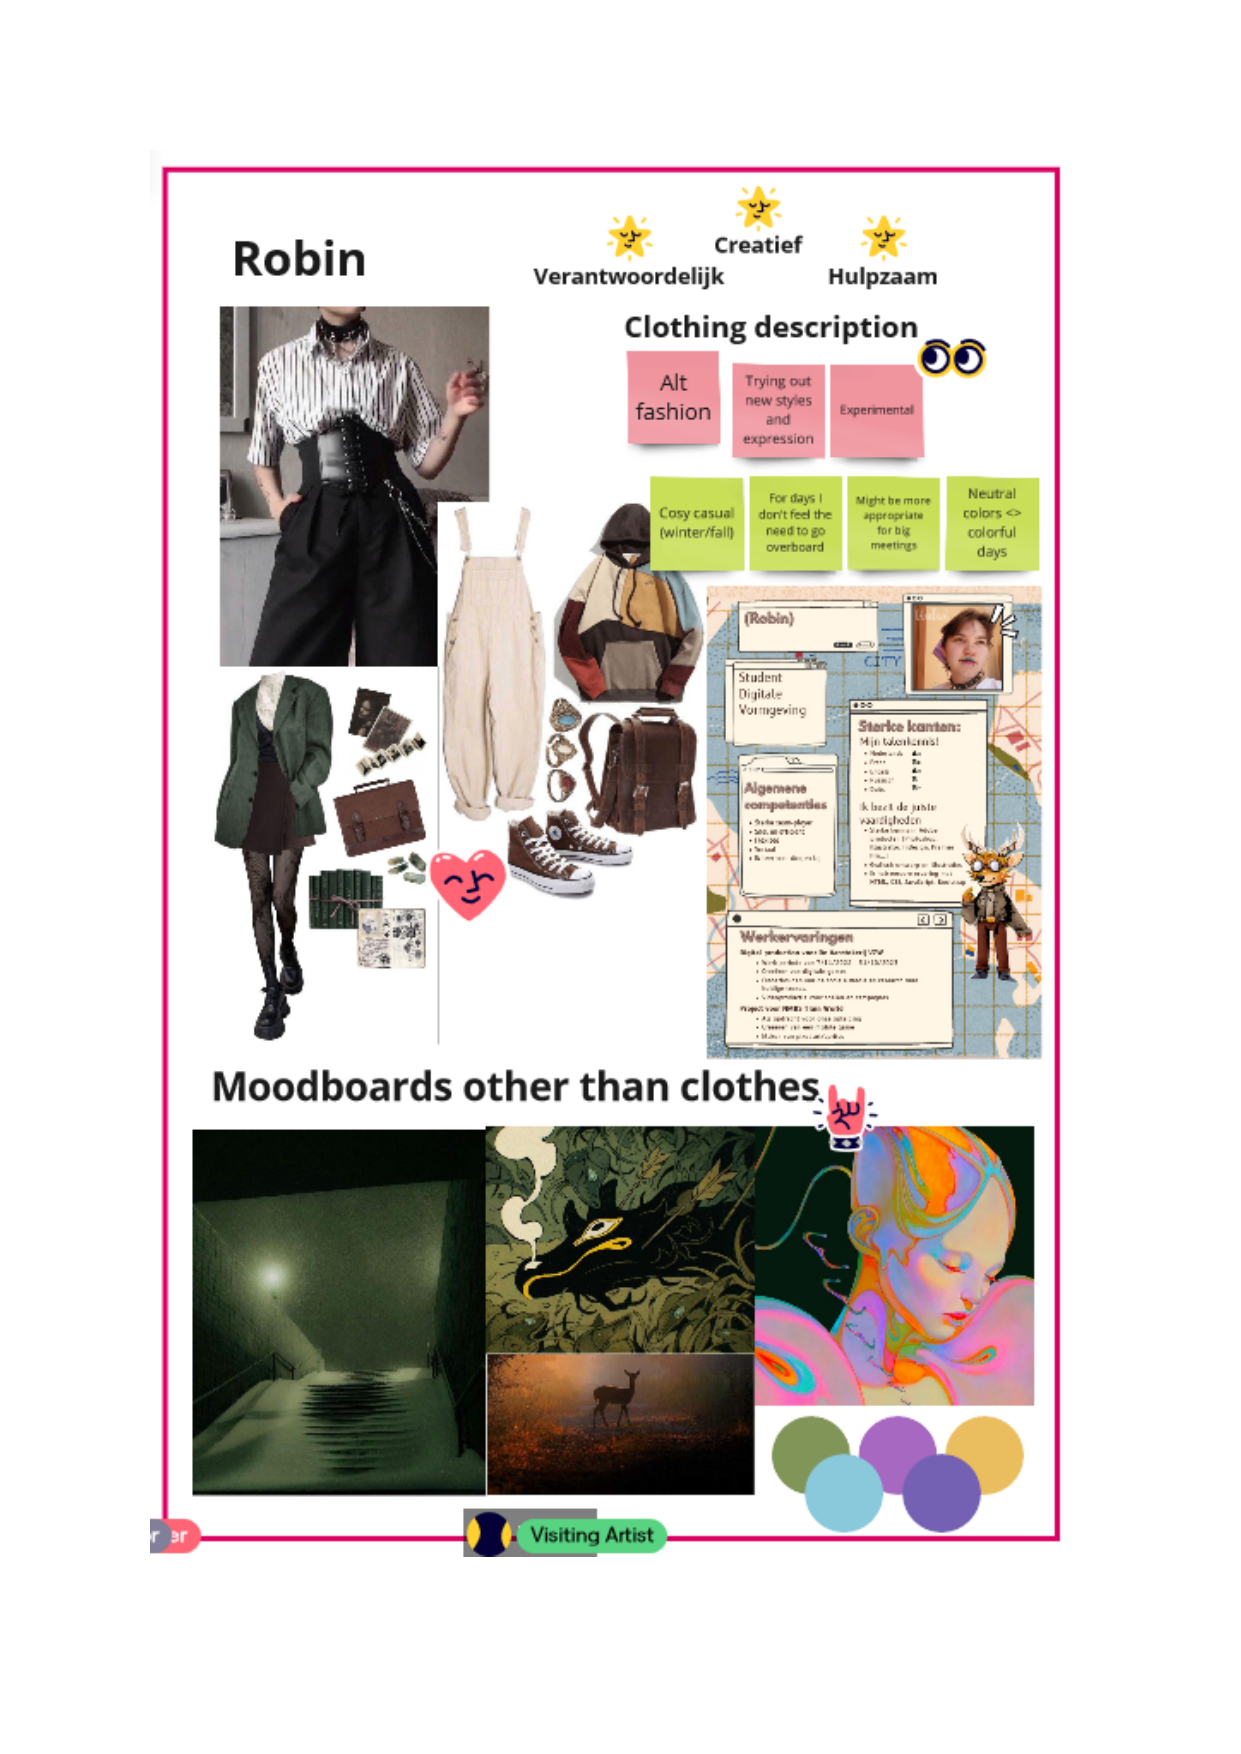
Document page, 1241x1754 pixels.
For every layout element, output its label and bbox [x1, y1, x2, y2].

picture [150, 150, 1074, 1557]
